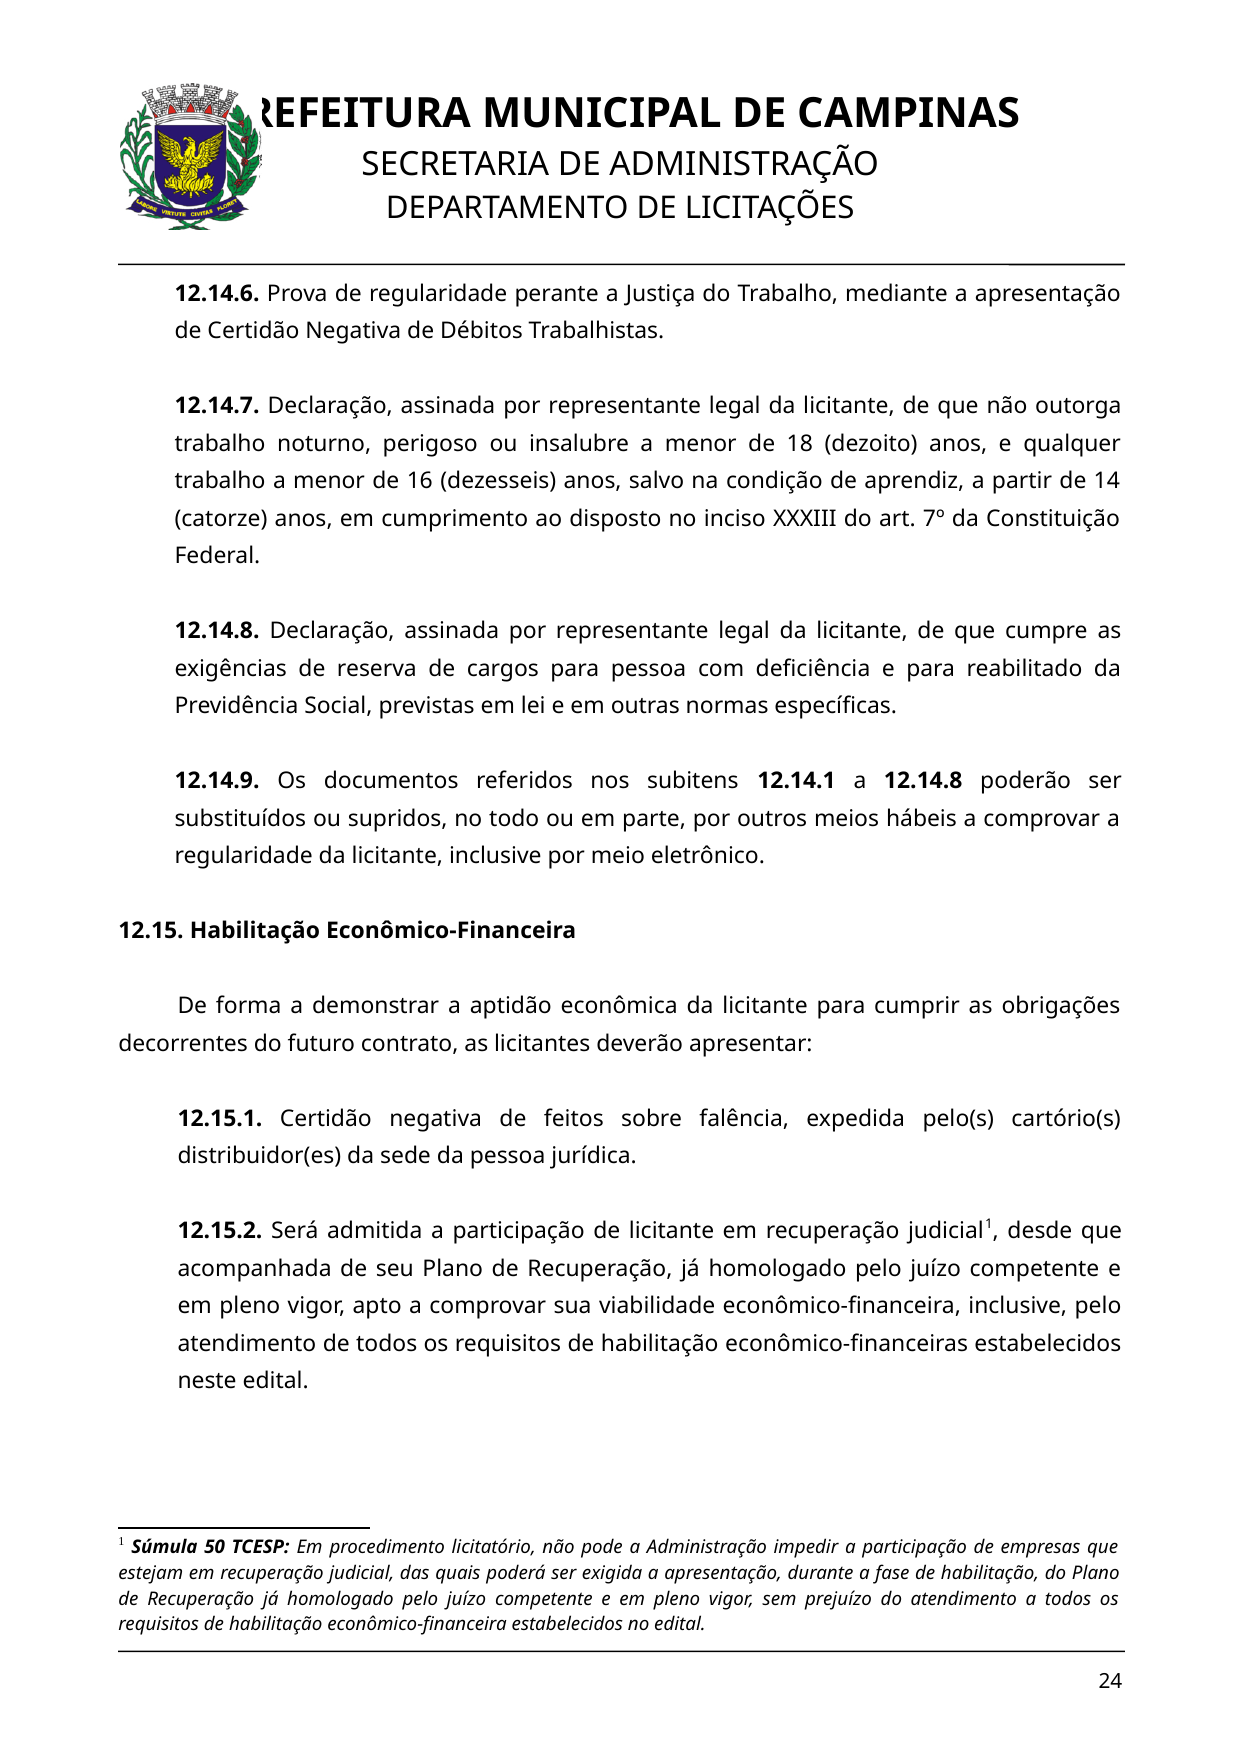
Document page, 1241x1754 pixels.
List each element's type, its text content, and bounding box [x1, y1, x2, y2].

text 12.15. Habilitação Econômico-Financeira [118, 908, 1122, 945]
text 12.14.7. Declaração, assinada por representante legal da licitante, de que não outorga trabalho noturno, perigoso ou insalubre a menor de 18 (dezoito) anos, e qualquer trabalho a menor de 16 (dezesseis) anos, salvo na condição de aprendiz, a partir de 14 (catorze) anos, em cumprimento ao disposto no inciso XXXIII do art. 7º da Constituição Federal. [174, 383, 1122, 570]
picture [118, 83, 263, 228]
text 12.14.9. Os documentos referidos nos subitens 12.14.1 a 12.14.8 poderão ser substituídos ou supridos, no todo ou em parte, por outros meios hábeis a comprovar a regularidade da licitante, inclusive por meio eletrônico. [174, 758, 1122, 870]
text 12.15.2. Será admitida a participação de licitante em recuperação judicial, desde que acompanhada de seu Plano de Recuperação, já homologado pelo juízo competente e em pleno vigor, apto a comprovar sua viabilidade econômico-financeira, inclusive, pelo atendimento de todos os requisitos de habilitação econômico-financeiras estabelecidos neste edital. [177, 1208, 1122, 1395]
text 12.15.1. Certidão negativa de feitos sobre falência, expedida pelo(s) cartório(s) distribuidor(es) da sede da pessoa jurídica. [177, 1095, 1122, 1170]
text De forma a demonstrar a aptidão econômica da licitante para cumprir as obrigações decorrentes do futuro contrato, as licitantes deverão apresentar: [118, 983, 1122, 1058]
text 12.14.8. Declaração, assinada por representante legal da licitante, de que cumpre as exigências de reserva de cargos para pessoa com deficiência e para reabilitado da Previdência Social, previstas em lei e em outras normas específicas. [174, 608, 1122, 720]
text 12.14.6. Prova de regularidade perante a Justiça do Trabalho, mediante a apresentação de Certidão Negativa de Débitos Trabalhistas. [174, 270, 1122, 345]
